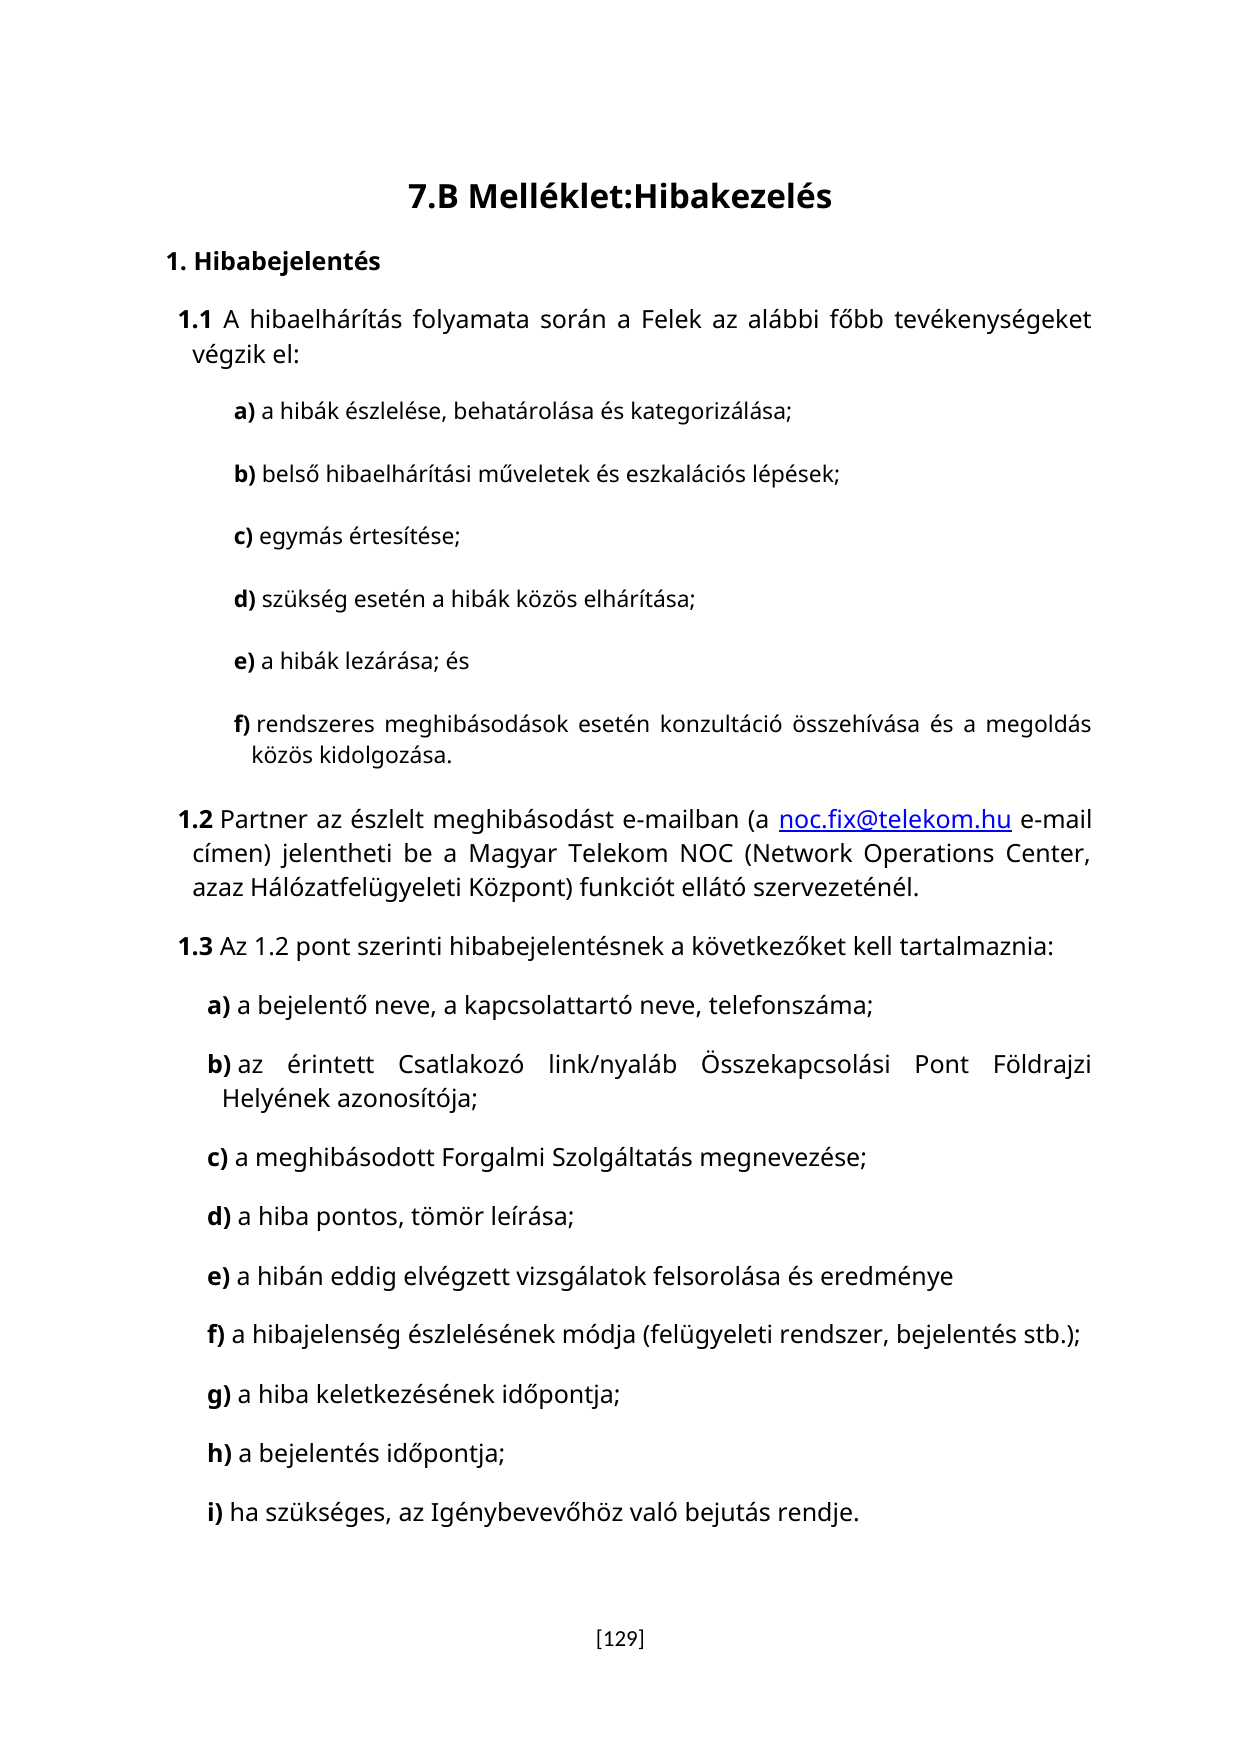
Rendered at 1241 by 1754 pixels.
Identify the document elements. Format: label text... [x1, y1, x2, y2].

text d) a hiba pontos, tömör leírása; [207, 1199, 1092, 1233]
text i) ha szükséges, az Igénybevevőhöz való bejutás rendje. [207, 1494, 1092, 1528]
text 1.2 Partner az észlelt meghibásodást e-mailban (a noc.fix@telekom.hu e-mail címen) jelentheti be a Magyar Telekom NOC (Network Operations Center, azaz Hálózatfelügyeleti Központ) funkciót ellátó szervezeténél. [177, 802, 1092, 904]
text a) a bejelentő neve, a kapcsolattartó neve, telefonszáma; [207, 988, 1092, 1022]
text g) a hiba keletkezésének időpontja; [207, 1376, 1092, 1410]
text e) a hibán eddig elvégzett vizsgálatok felsorolása és eredménye [207, 1258, 1092, 1292]
text h) a bejelentés időpontja; [207, 1435, 1092, 1469]
text e) a hibák lezárása; és [233, 645, 1092, 677]
text d) szükség esetén a hibák közös elhárítása; [233, 583, 1092, 614]
subtitle 7.B Melléklet:Hibakezelés [148, 173, 1092, 218]
text a) a hibák észlelése, behatárolása és kategorizálása; [233, 395, 1092, 427]
text b) belső hibaelhárítási műveletek és eszkalációs lépések; [233, 458, 1092, 489]
text 1.3 Az 1.2 pont szerinti hibabejelentésnek a következőket kell tartalmaznia: [177, 929, 1092, 963]
text c) a meghibásodott Forgalmi Szolgáltatás megnevezése; [207, 1140, 1092, 1174]
subtitle 1. Hibabejelentés [165, 243, 1092, 277]
text 1.1 A hibaelhárítás folyamata során a Felek az alábbi főbb tevékenységeket végzik el: [177, 302, 1092, 370]
text c) egymás értesítése; [233, 520, 1092, 552]
text b) az érintett Csatlakozó link/nyaláb Összekapcsolási Pont Földrajzi Helyének azonosítója; [207, 1047, 1092, 1115]
text f) rendszeres meghibásodások esetén konzultáció összehívása és a megoldás közös kidolgozása. [233, 708, 1092, 770]
text f) a hibajelenség észlelésének módja (felügyeleti rendszer, bejelentés stb.); [207, 1317, 1092, 1351]
